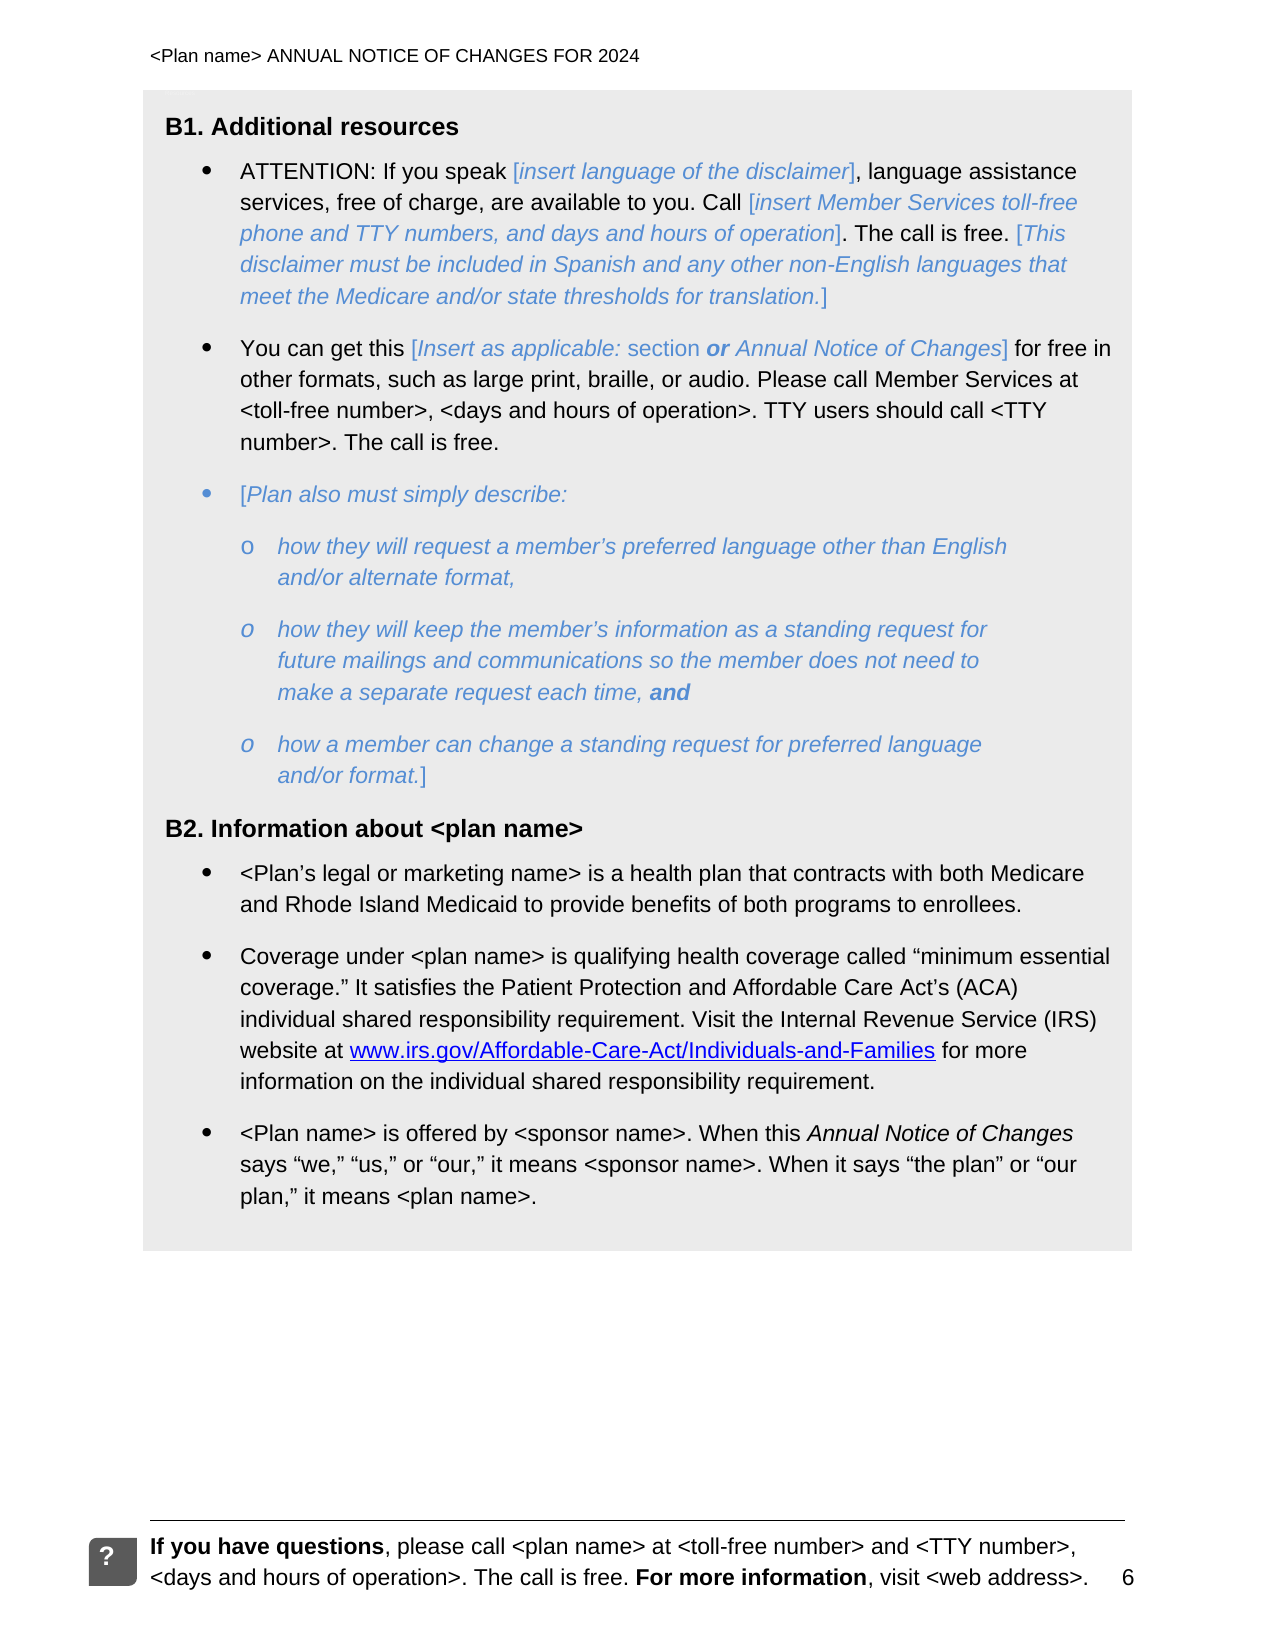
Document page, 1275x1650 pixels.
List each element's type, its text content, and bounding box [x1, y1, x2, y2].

table_cell B1. Additional resources ATTENTION: If you speak [insert language of the disclaimer], language assistance services, free of charge, are available to you. Call [insert Member Services toll-free phone and TTY numbers, and days and hours of operation]. The call is free. [This disclaimer must be included in Spanish and any other non-English languages that meet the Medicare and/or state thresholds for translation.] You can get this [Insert as applicable: section or Annual Notice of Changes] for free in other formats, such as large print, braille, or audio. Please call Member Services at <toll-free number>, <days and hours of operation>. TTY users should call <TTY number>. The call is free. [Plan also must simply describe: how they will request a member’s preferred language other than English and/or alternate format, how they will keep the member’s information as a standing request for future mailings and communications so the member does not need to make a separate request each time, and how a member can change a standing request for preferred language and/or format.] B2. Information about <plan name> <Plan’s legal or marketing name> is a health plan that contracts with both Medicare and Rhode Island Medicaid to provide benefits of both programs to enrollees. Coverage under <plan name> is qualifying health coverage called “minimum essential coverage.” It satisfies the Patient Protection and Affordable Care Act’s (ACA) individual shared responsibility requirement. Visit the Internal Revenue Service (IRS) website at www.irs.gov/Affordable-Care-Act/Individuals-and-Families for more information on the individual shared responsibility requirement. <Plan name> is offered by <sponsor name>. When this Annual Notice of Changes says “we,” “us,” or “our,” it means <sponsor name>. When it says “the plan” or “our plan,” it means <plan name>. [143, 96, 1132, 1251]
